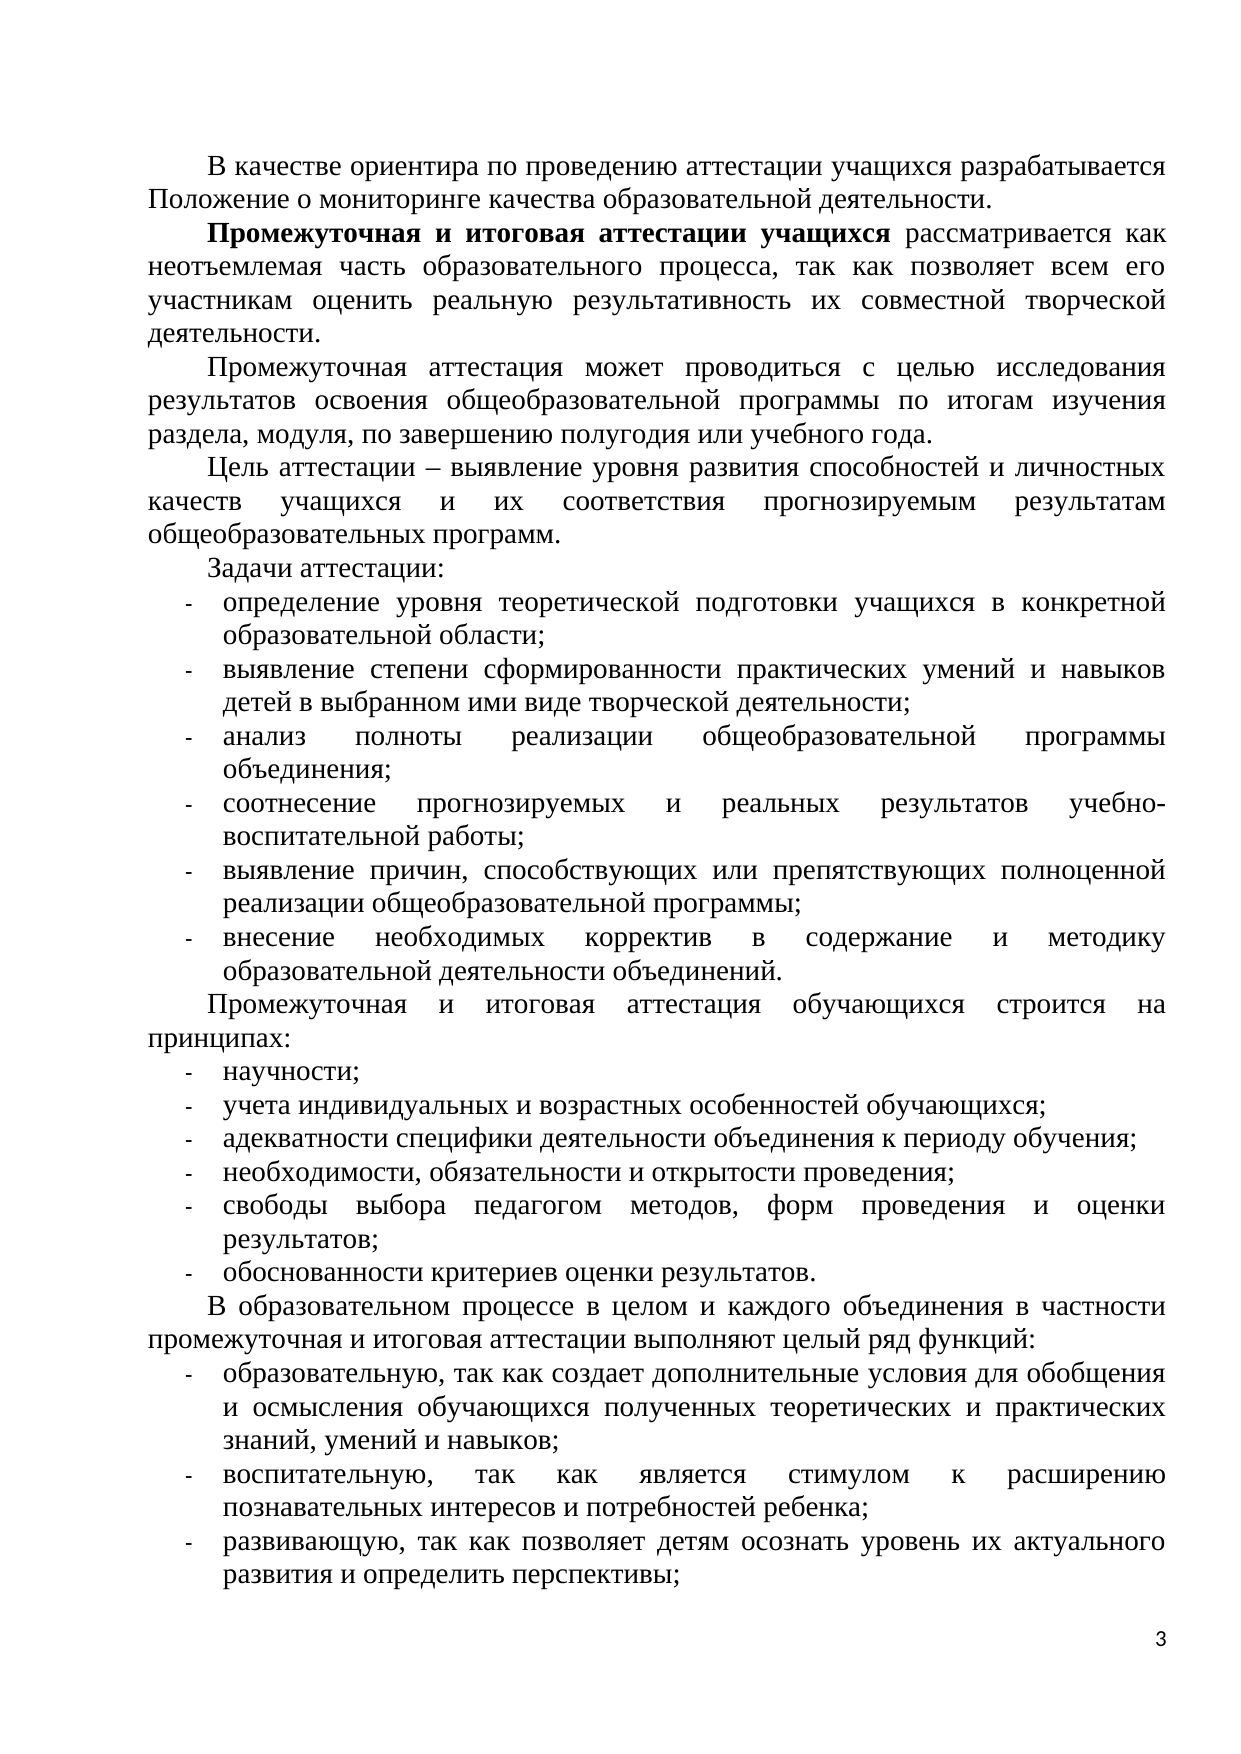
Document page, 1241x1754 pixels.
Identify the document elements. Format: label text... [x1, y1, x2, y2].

text Промежуточная и итоговая аттестации учащихся рассматривается как неотъемлемая часть образовательного процесса, так как позволяет всем его участникам оценить реальную результативность их совместной творческой деятельности. [148, 215, 1167, 349]
list определение уровня теоретической подготовки учащихся в конкретной образовательной области; [185, 584, 1167, 651]
list выявление степени сформированности практических умений и навыков детей в выбранном ими виде творческой деятельности; [185, 651, 1167, 718]
list свободы выбора педагогом методов, форм проведения и оценки результатов; [185, 1187, 1167, 1254]
list развивающую, так как позволяет детям осознать уровень их актуального развития и определить перспективы; [185, 1523, 1167, 1590]
list обоснованности критериев оценки результатов. [185, 1254, 1167, 1288]
list соотнесение прогнозируемых и реальных результатов учебно-воспитательной работы; [185, 785, 1167, 852]
list выявление причин, способствующих или препятствующих полноценной реализации общеобразовательной программы; [185, 852, 1167, 919]
list внесение необходимых корректив в содержание и методику образовательной деятельности объединений. [185, 919, 1167, 986]
text Промежуточная аттестация может проводиться с целью исследования результатов освоения общеобразовательной программы по итогам изучения раздела, модуля, по завершению полугодия или учебного года. [148, 349, 1167, 449]
list научности; [185, 1053, 1167, 1087]
text В качестве ориентира по проведению аттестации учащихся разрабатывается Положение о мониторинге качества образовательной деятельности. [148, 148, 1167, 215]
list необходимости, обязательности и открытости проведения; [185, 1154, 1167, 1187]
text Цель аттестации – выявление уровня развития способностей и личностных качеств учащихся и их соответствия прогнозируемым результатам общеобразовательных программ. [148, 449, 1167, 550]
list образовательную, так как создает дополнительные условия для обобщения и осмысления обучающихся полученных теоретических и практических знаний, умений и навыков; [185, 1355, 1167, 1456]
list адекватности специфики деятельности объединения к периоду обучения; [185, 1120, 1167, 1154]
list воспитательную, так как является стимулом к расширению познавательных интересов и потребностей ребенка; [185, 1456, 1167, 1523]
text Задачи аттестации: [148, 550, 1167, 584]
text В образовательном процессе в целом и каждого объединения в частности промежуточная и итоговая аттестации выполняют целый ряд функций: [148, 1288, 1167, 1355]
text Промежуточная и итоговая аттестация обучающихся строится на принципах: [148, 986, 1167, 1053]
list учета индивидуальных и возрастных особенностей обучающихся; [185, 1087, 1167, 1120]
list анализ полноты реализации общеобразовательной программы объединения; [185, 718, 1167, 785]
